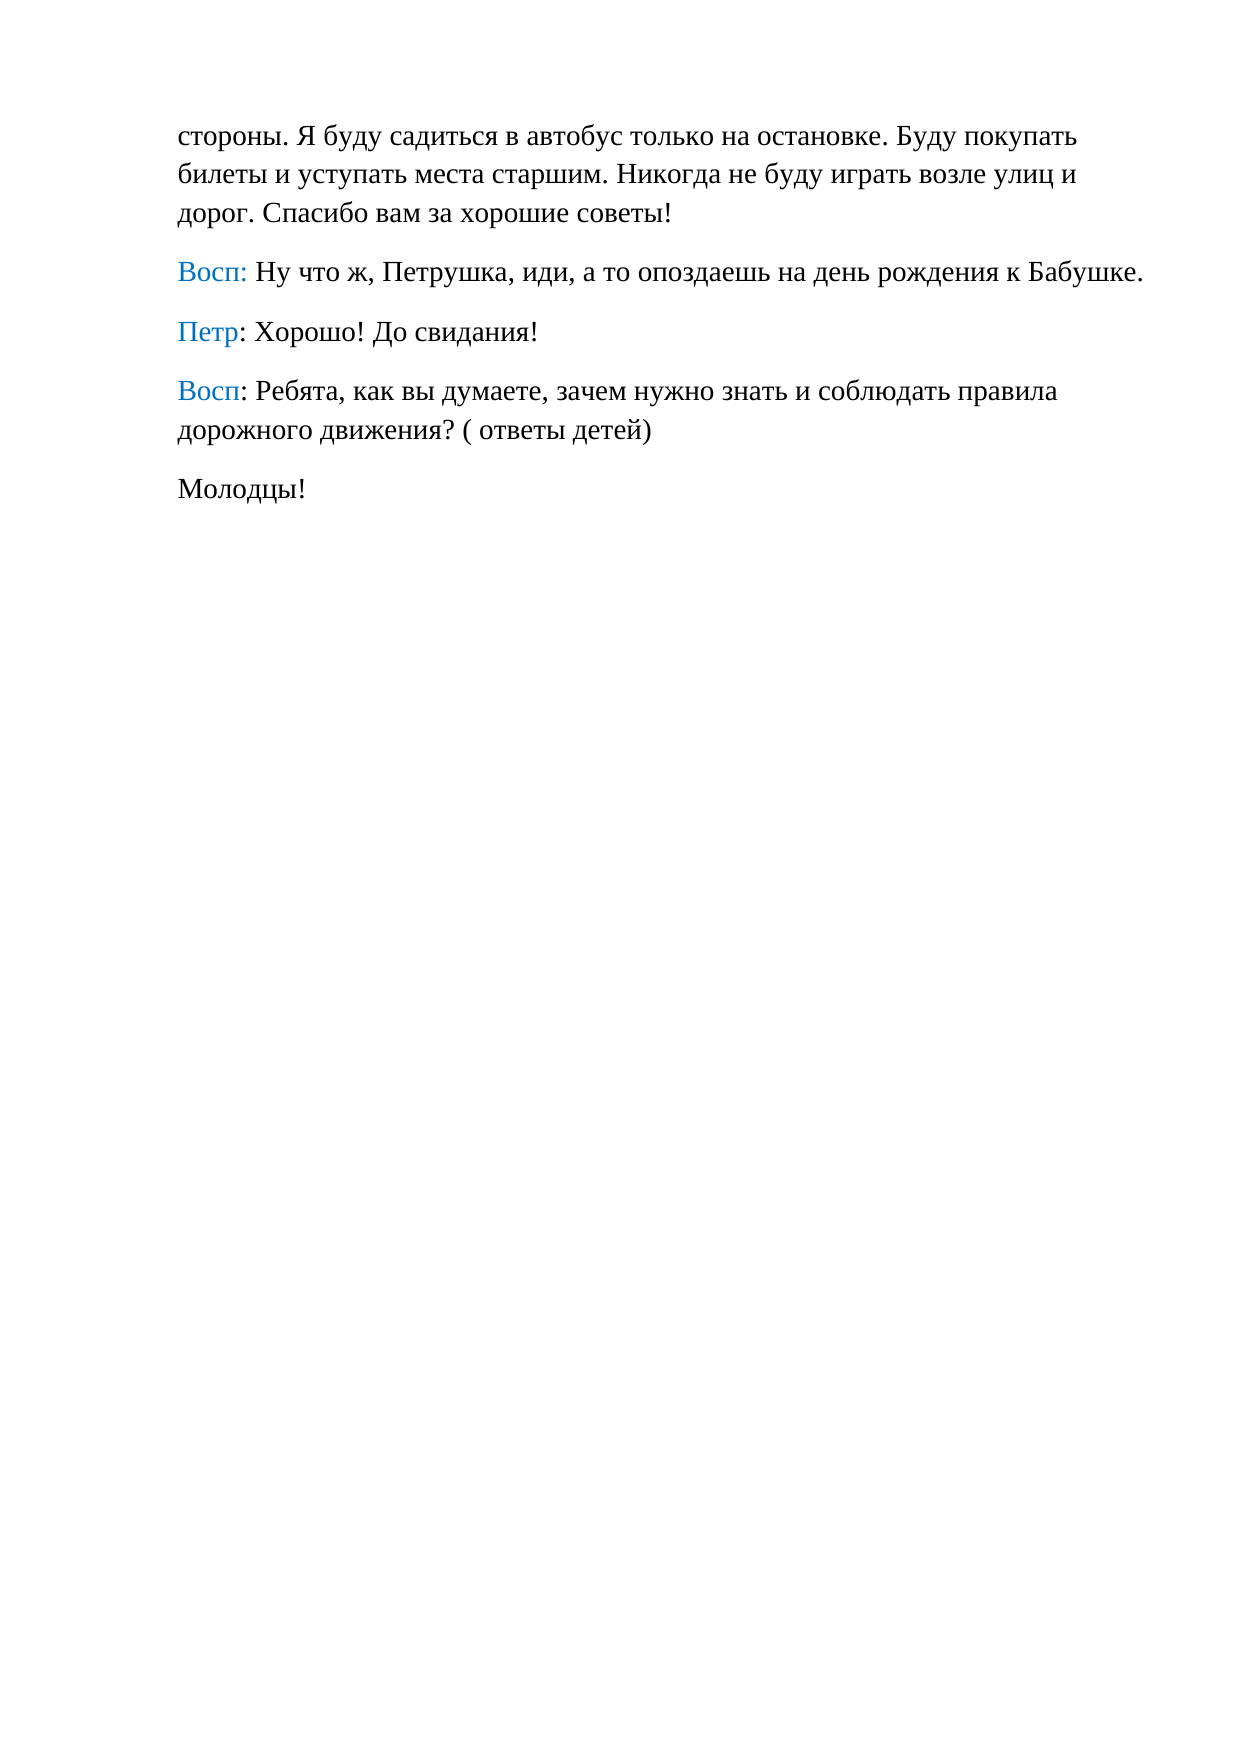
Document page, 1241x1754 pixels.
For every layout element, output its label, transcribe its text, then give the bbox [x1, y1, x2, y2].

text Молодцы! [177, 471, 1152, 505]
text Восп: Ну что ж, Петрушка, иди, а то опоздаешь на день рождения к Бабушке. [177, 254, 1152, 288]
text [177, 118, 1152, 229]
text Восп: Ребята, как вы думаете, зачем нужно знать и соблюдать правила дорожного движения? ( ответы детей) [177, 373, 1152, 445]
text Петр: Хорошо! До свидания! [177, 314, 1152, 347]
